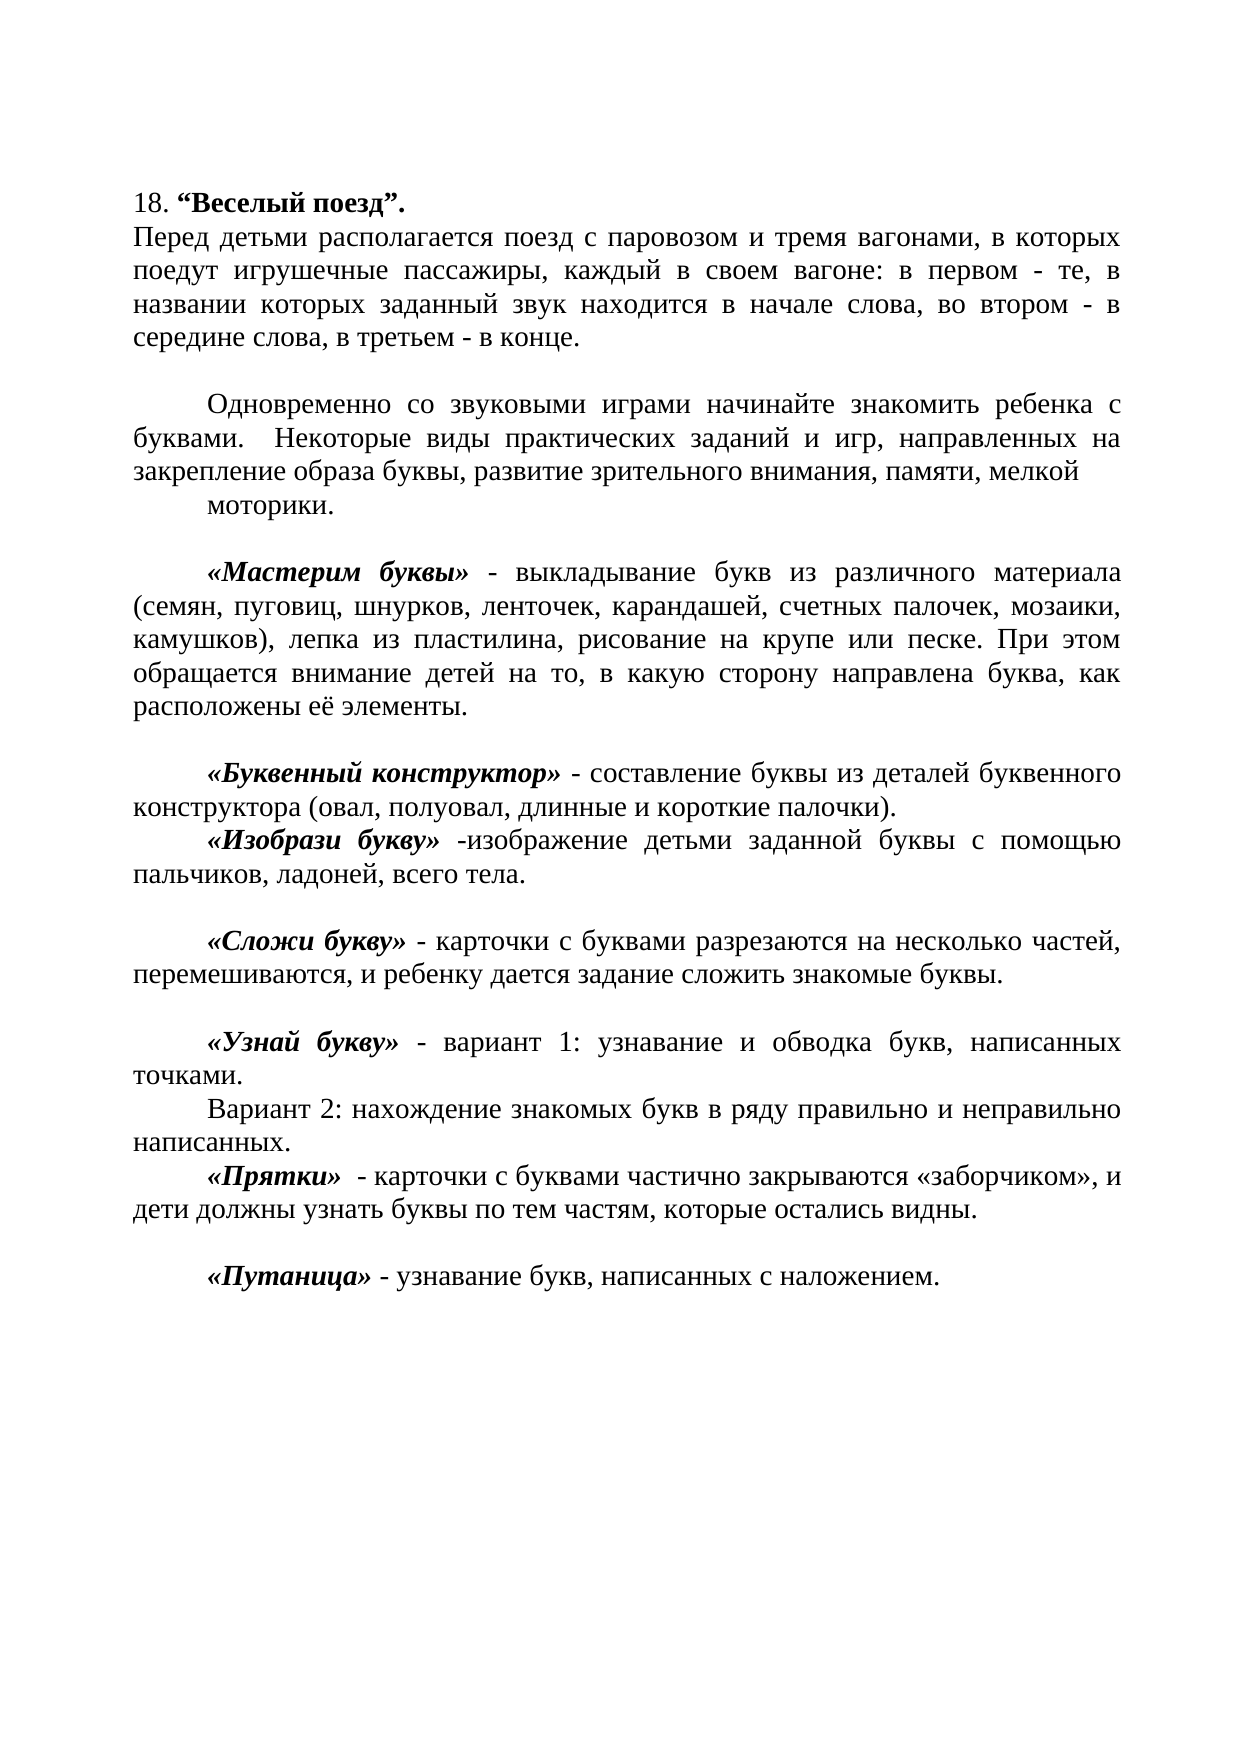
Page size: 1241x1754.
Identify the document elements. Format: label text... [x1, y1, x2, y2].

text Одновременно со звуковыми играми начинайте знакомить ребенка с буквами. Некоторые виды практических заданий и игр, направленных на закрепление образа буквы, развитие зрительного внимания, памяти, мелкой [133, 386, 1122, 487]
text «Изобрази букву» -изображение детьми заданной буквы с помощью пальчиков, ладоней, всего тела. [133, 822, 1122, 889]
text «Буквенный конструктор» - составление буквы из деталей буквенного конструктора (овал, полуовал, длинные и короткие палочки). [133, 755, 1122, 822]
text Вариант 2: нахождение знакомых букв в ряду правильно и неправильно написанных. [133, 1091, 1122, 1158]
text 18. “Веселый поезд”. [133, 185, 1122, 219]
text моторики. [133, 487, 1122, 521]
text «Прятки» - карточки с буквами частично закрываются «заборчиком», и дети должны узнать буквы по тем частям, которые остались видны. [133, 1158, 1122, 1225]
text «Путаница» - узнавание букв, написанных с наложением. [133, 1258, 1122, 1292]
text «Сложи букву» - карточки с буквами разрезаются на несколько частей, перемешиваются, и ребенку дается задание сложить знакомые буквы. [133, 923, 1122, 990]
text «Мастерим буквы» - выкладывание букв из различного материала (семян, пуговиц, шнурков, ленточек, карандашей, счетных палочек, мозаики, камушков), лепка из пластилина, рисование на крупе или песке. При этом обращается внимание детей на то, в какую сторону направлена буква, как расположены её элементы. [133, 554, 1122, 722]
text «Узнай букву» - вариант 1: узнавание и обводка букв, написанных точками. [133, 1024, 1122, 1091]
text Перед детьми располагается поезд с паровозом и тремя вагонами, в которых поедут игрушечные пассажиры, каждый в своем вагоне: в первом - те, в названии которых заданный звук находится в начале слова, во втором - в середине слова, в третьем - в конце. [133, 219, 1122, 353]
